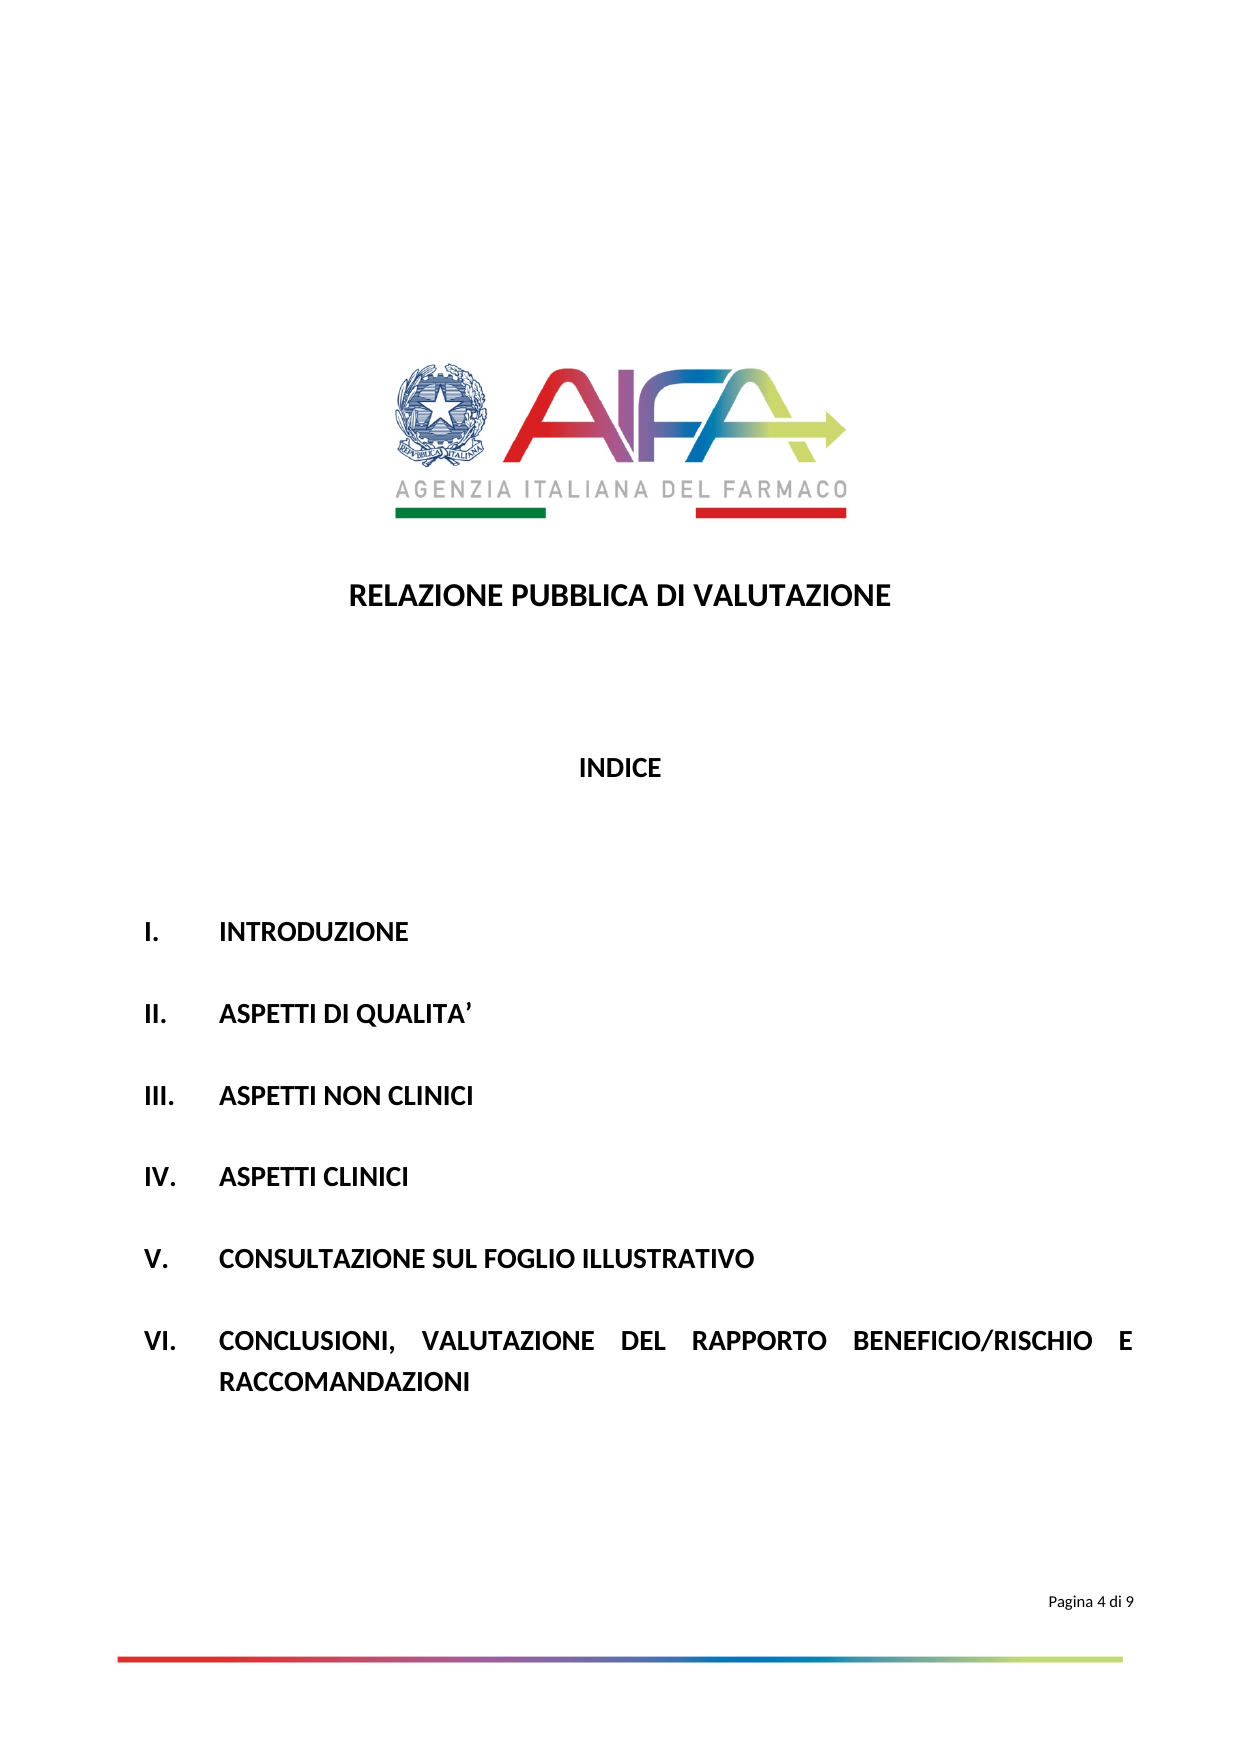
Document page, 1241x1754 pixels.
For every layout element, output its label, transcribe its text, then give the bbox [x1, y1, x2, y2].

text RELAZIONE PUBBLICA DI VALUTAZIONE [106, 573, 1134, 614]
text INDICE [106, 749, 1134, 785]
list CONCLUSIONI, VALUTAZIONE DEL RAPPORTO BENEFICIO/RISCHIO E RACCOMANDAZIONI [144, 1322, 1134, 1399]
list ASPETTI DI QUALITA’ [144, 995, 1134, 1030]
list ASPETTI NON CLINICI [144, 1077, 1134, 1112]
picture [0, 1624, 1241, 1754]
list ASPETTI CLINICI [144, 1158, 1134, 1194]
list INTRODUZIONE [144, 913, 1134, 948]
picture [384, 352, 857, 529]
list CONSULTAZIONE SUL FOGLIO ILLUSTRATIVO [144, 1240, 1134, 1276]
